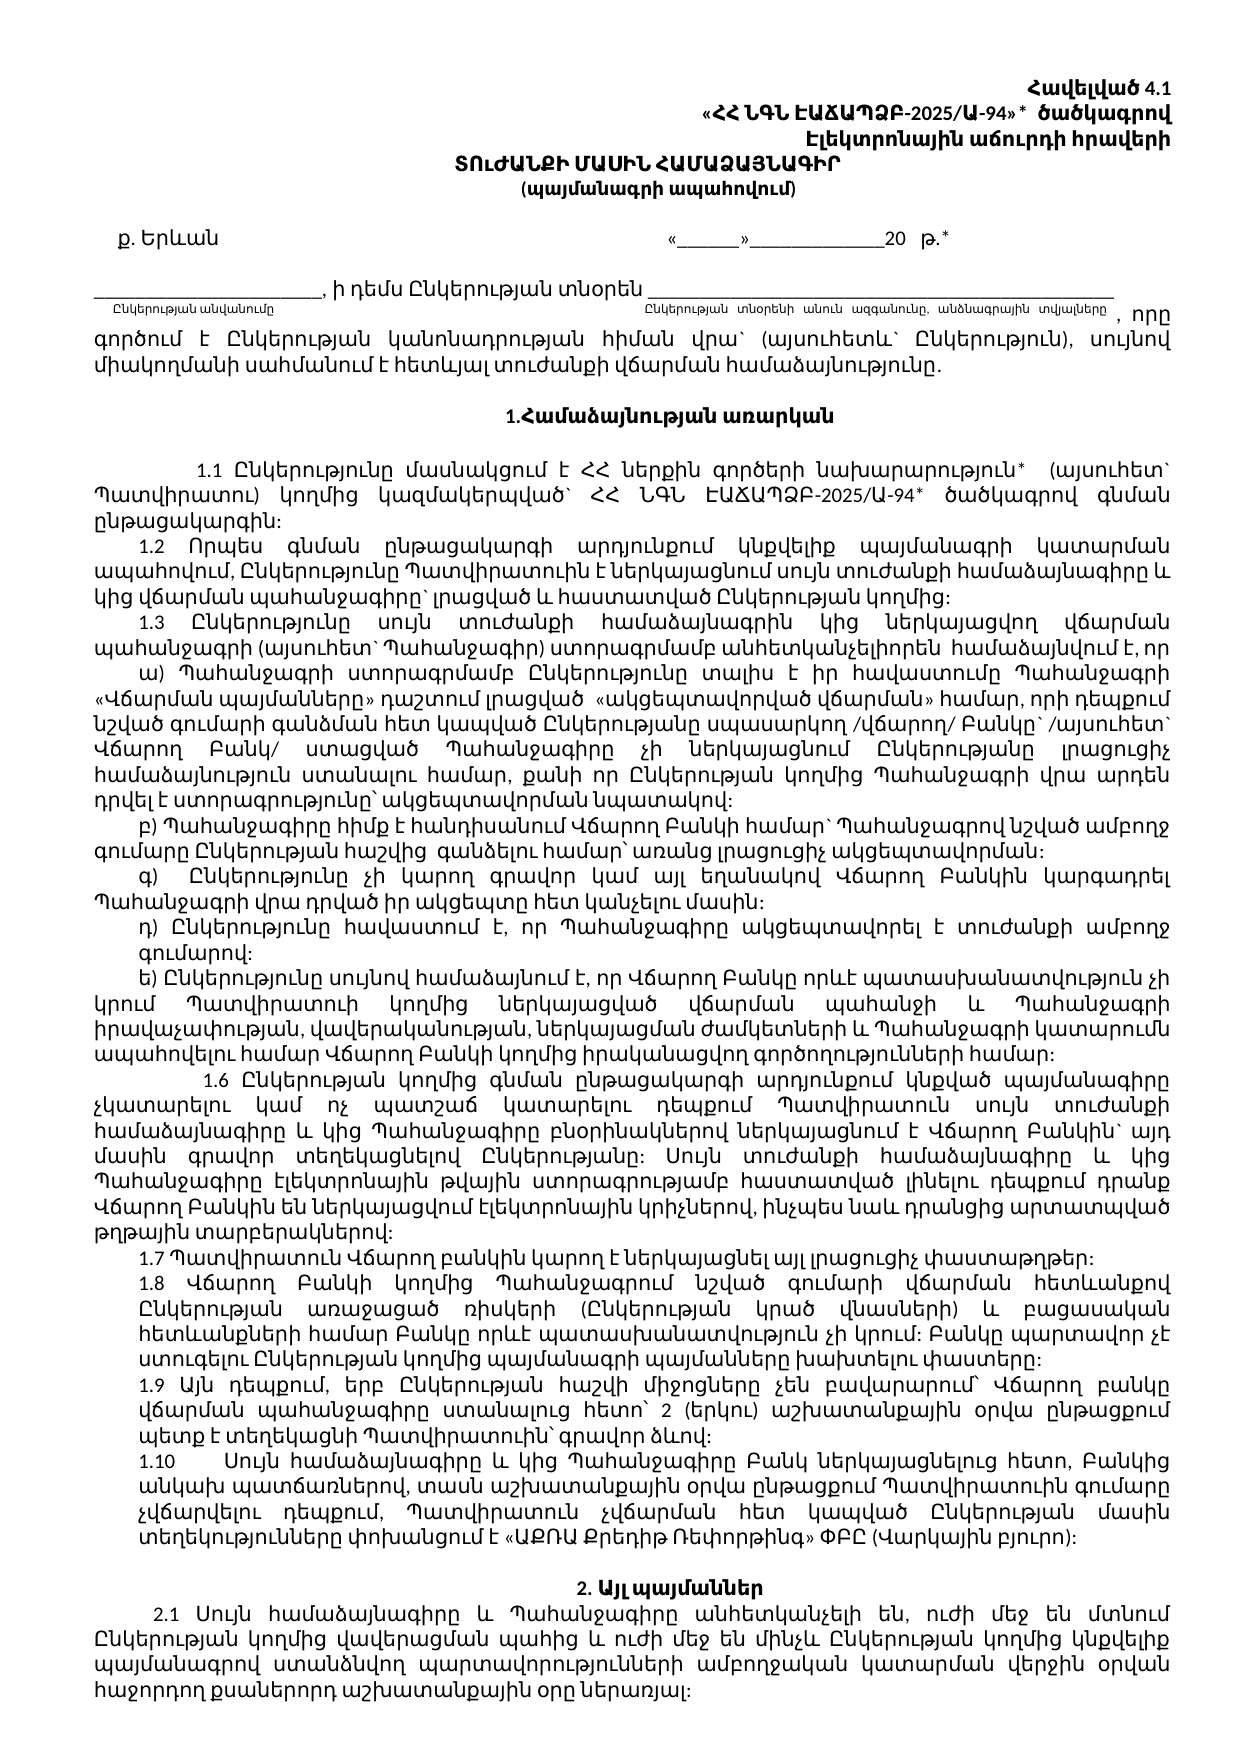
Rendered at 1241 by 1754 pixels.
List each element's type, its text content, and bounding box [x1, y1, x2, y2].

text 1.7 Պատվիրատուն Վճարող բանկին կարող է ներկայացնել այլ լրացուցիչ փաստաթղթեր: [138, 1245, 1171, 1270]
text ե) Ընկերությունը սույնով համաձայնում է, որ Վճարող Բանկը որևէ պատասխանատվություն չի կրում Պատվիրատուի կողմից ներկայացված վճարման պահանջի և Պահանջագրի իրավաչափության, վավերականության, ներկայացման ժամկետների և Պահանջագրի կատարումն ապահովելու համար Վճարող Բանկի կողմից իրականացվող գործողությունների համար: [94, 965, 1171, 1067]
text գ) Ընկերությունը չի կարող գրավոր կամ այլ եղանակով Վճարող Բանկին կարգադրել Պահանջագրի վրա դրված իր ակցեպտը հետ կանչելու մասին: [94, 864, 1171, 914]
text 1.6 Ընկերության կողմից գնման ընթացակարգի արդյունքում կնքված պայմանագիրը չկատարելու կամ ոչ պատշաճ կատարելու դեպքում Պատվիրատուն սույն տուժանքի համաձայնագիրը և կից Պահանջագիրը բնօրինակներով ներկայացնում է Վճարող Բանկին` այդ մասին գրավոր տեղեկացնելով Ընկերությանը: Սույն տուժանքի համաձայնագիրը և կից Պահանջագիրը էլեկտրոնային թվային ստորագրությամբ հաստատված լինելու դեպքում դրանք Վճարող Բանկին են ներկայացվում էլեկտրոնային կրիչներով, ինչպես նաև դրանցից արտատպված թղթային տարբերակներով: [94, 1067, 1171, 1245]
text 1.2 Որպես գնման ընթացակարգի արդյունքում կնքվելիք պայմանագրի կատարման ապահովում, Ընկերությունը Պատվիրատուին է ներկայացնում սույն տուժանքի համաձայնագիրը և կից վճարման պահանջագիրը` լրացված և հաստատված Ընկերության կողմից: [94, 533, 1171, 609]
text բ) Պահանջագիրը հիմք է հանդիսանում Վճարող Բանկի համար` Պահանջագրով նշված ամբողջ գումարը Ընկերության հաշվից գանձելու համար՝ առանց լրացուցիչ ակցեպտավորման: [94, 813, 1171, 864]
text 1.1 Ընկերությունը մասնակցում է ՀՀ ներքին գործերի նախարարություն* (այսուհետ` Պատվիրատու) կողմից կազմակերպված` ՀՀ ՆԳՆ ԷԱՃԱՊՁԲ-2025/Ա-94* ծածկագրով գնման ընթացակարգին: [94, 457, 1171, 533]
text (պայմանագրի ապահովում) [94, 177, 1171, 199]
text Էլեկտրոնային աճուրդի հրավերի [94, 126, 1171, 151]
text 1.3 Ընկերությունը սույն տուժանքի համաձայնագրին կից ներկայացվող վճարման պահանջագրի (այսուհետ` Պահանջագիր) ստորագրմամբ անհետկանչելիորեն համաձայնվում է, որ [94, 609, 1171, 660]
text 2.1 Սույն համաձայնագիրը և Պահանջագիրը անհետկանչելի են, ուժի մեջ են մտնում Ընկերության կողմից վավերացման պահից և ուժի մեջ են մինչև Ընկերության կողմից կնքվելիք պայմանագրով ստանձնվող պարտավորությունների ամբողջական կատարման վերջին օրվան հաջորդող քսաներորդ աշխատանքային օրը ներառյալ: [94, 1601, 1171, 1702]
text Ընկերության անվանումը Ընկերության տնօրենի անուն ազգանունը, անձնագրային տվյալները , որը գործում է Ընկերության կանոնադրության հիման վրա` (այսուհետև` Ընկերություն), սույնով միակողմանի սահմանում է հետևյալ տուժանքի վճարման համաձայնությունը. [94, 301, 1171, 377]
text 2. Այլ պայմաններ [169, 1575, 1171, 1601]
text 1.9 Այն դեպքում, երբ Ընկերության հաշվի միջոցները չեն բավարարում՝ Վճարող բանկը վճարման պահանջագիրը ստանալուց հետո՝ 2 (երկու) աշխատանքային օրվա ընթացքում պետք է տեղեկացնի Պատվիրատուին՝ գրավոր ձևով: [138, 1372, 1171, 1448]
text դ) Ընկերությունը հավաստում է, որ Պահանջագիրը ակցեպտավորել է տուժանքի ամբողջ գումարով: [138, 914, 1171, 965]
text 1.8 Վճարող Բանկի կողմից Պահանջագրում նշված գումարի վճարման հետևանքով Ընկերության առաջացած ռիսկերի (Ընկերության կրած վնասների) և բացասական հետևանքների համար Բանկը որևէ պատասխանատվություն չի կրում: Բանկը պարտավոր չէ ստուգելու Ընկերության կողմից պայմանագրի պայմանները խախտելու փաստերը: [138, 1270, 1171, 1372]
text Հավելված 4.1 [94, 75, 1171, 100]
text ՏՈւԺԱՆՔԻ ՄԱՍԻՆ ՀԱՄԱՁԱՅՆԱԳԻՐ [94, 151, 1171, 177]
text «ՀՀ ՆԳՆ ԷԱՃԱՊՁԲ-2025/Ա-94»* ծածկագրով [94, 100, 1171, 126]
text ______________________, ի դեմս Ընկերության տնօրեն _____________________________________________ [94, 276, 1171, 301]
text ք. Երևան «______»_____________20 թ.* [94, 225, 1171, 250]
text 1.10 Սույն համաձայնագիրը և կից Պահանջագիրը Բանկ ներկայացնելուց հետո, Բանկից անկախ պատճառներով, տասն աշխատանքային օրվա ընթացքում Պատվիրատուին գումարը չվճարվելու դեպքում, Պատվիրատուն չվճարման հետ կապված Ընկերության մասին տեղեկությունները փոխանցում է «ԱՔՌԱ Քրեդիթ Ռեփորթինգ» ՓԲԸ (Վարկային բյուրո): [138, 1448, 1171, 1550]
text 1.Համաձայնության առարկան [169, 403, 1171, 428]
text ա) Պահանջագրի ստորագրմամբ Ընկերությունը տալիս է իր հավաստումը Պահանջագրի «Վճարման պայմանները» դաշտում լրացված «ակցեպտավորված վճարման» համար, որի դեպքում նշված գումարի գանձման հետ կապված Ընկերությանը սպասարկող /վճարող/ Բանկը` /այսուհետ` Վճարող Բանկ/ ստացված Պահանջագիրը չի ներկայացնում Ընկերությանը լրացուցիչ համաձայնություն ստանալու համար, քանի որ Ընկերության կողմից Պահանջագրի վրա արդեն դրվել է ստորագրությունը՝ ակցեպտավորման նպատակով: [94, 660, 1171, 813]
